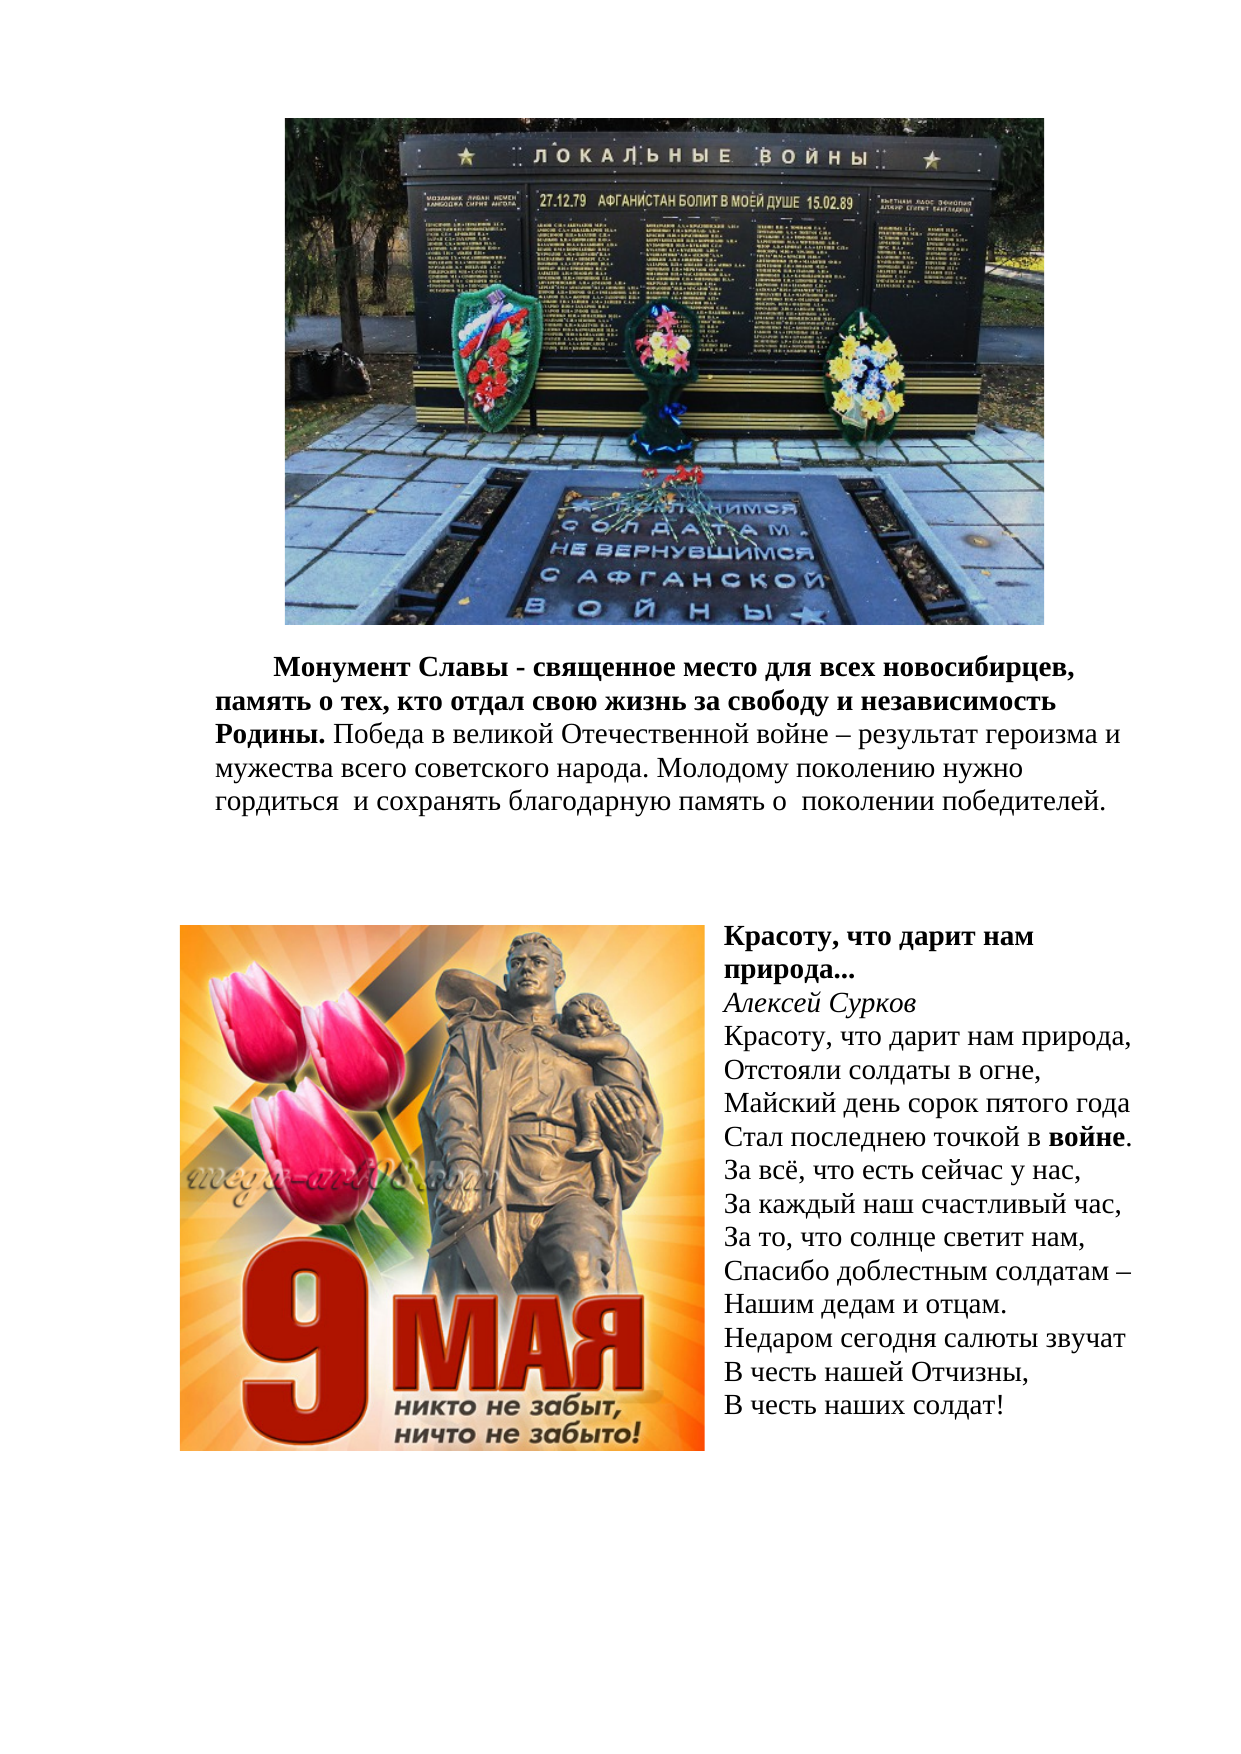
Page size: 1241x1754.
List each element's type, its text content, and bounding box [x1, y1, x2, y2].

text Алексей Сурков [705, 985, 1152, 1018]
text Красоту, что дарит нам природа, Отстояли солдаты в огне, Майский день сорок пятого года Стал последнею точкой в войне. За всё, что есть сейчас у нас, За каждый наш счастливый час, За то, что солнце светит нам, Спасибо доблестным солдатам – Нашим дедам и отцам. Недаром сегодня салюты звучат В честь нашей Отчизны, В честь наших солдат! [705, 1018, 1152, 1421]
text Красоту, что дарит нам природа... [177, 918, 1152, 985]
picture [284, 118, 1045, 625]
text Монумент Славы - священное место для всех новосибирцев, память о тех, кто отдал свою жизнь за свободу и независимость Родины. Победа в великой Отечественной войне – результат героизма и мужества всего советского народа. Молодому поколению нужно гордиться и сохранять благодарную память о поколении победителей. [215, 649, 1152, 817]
picture [179, 925, 705, 1451]
